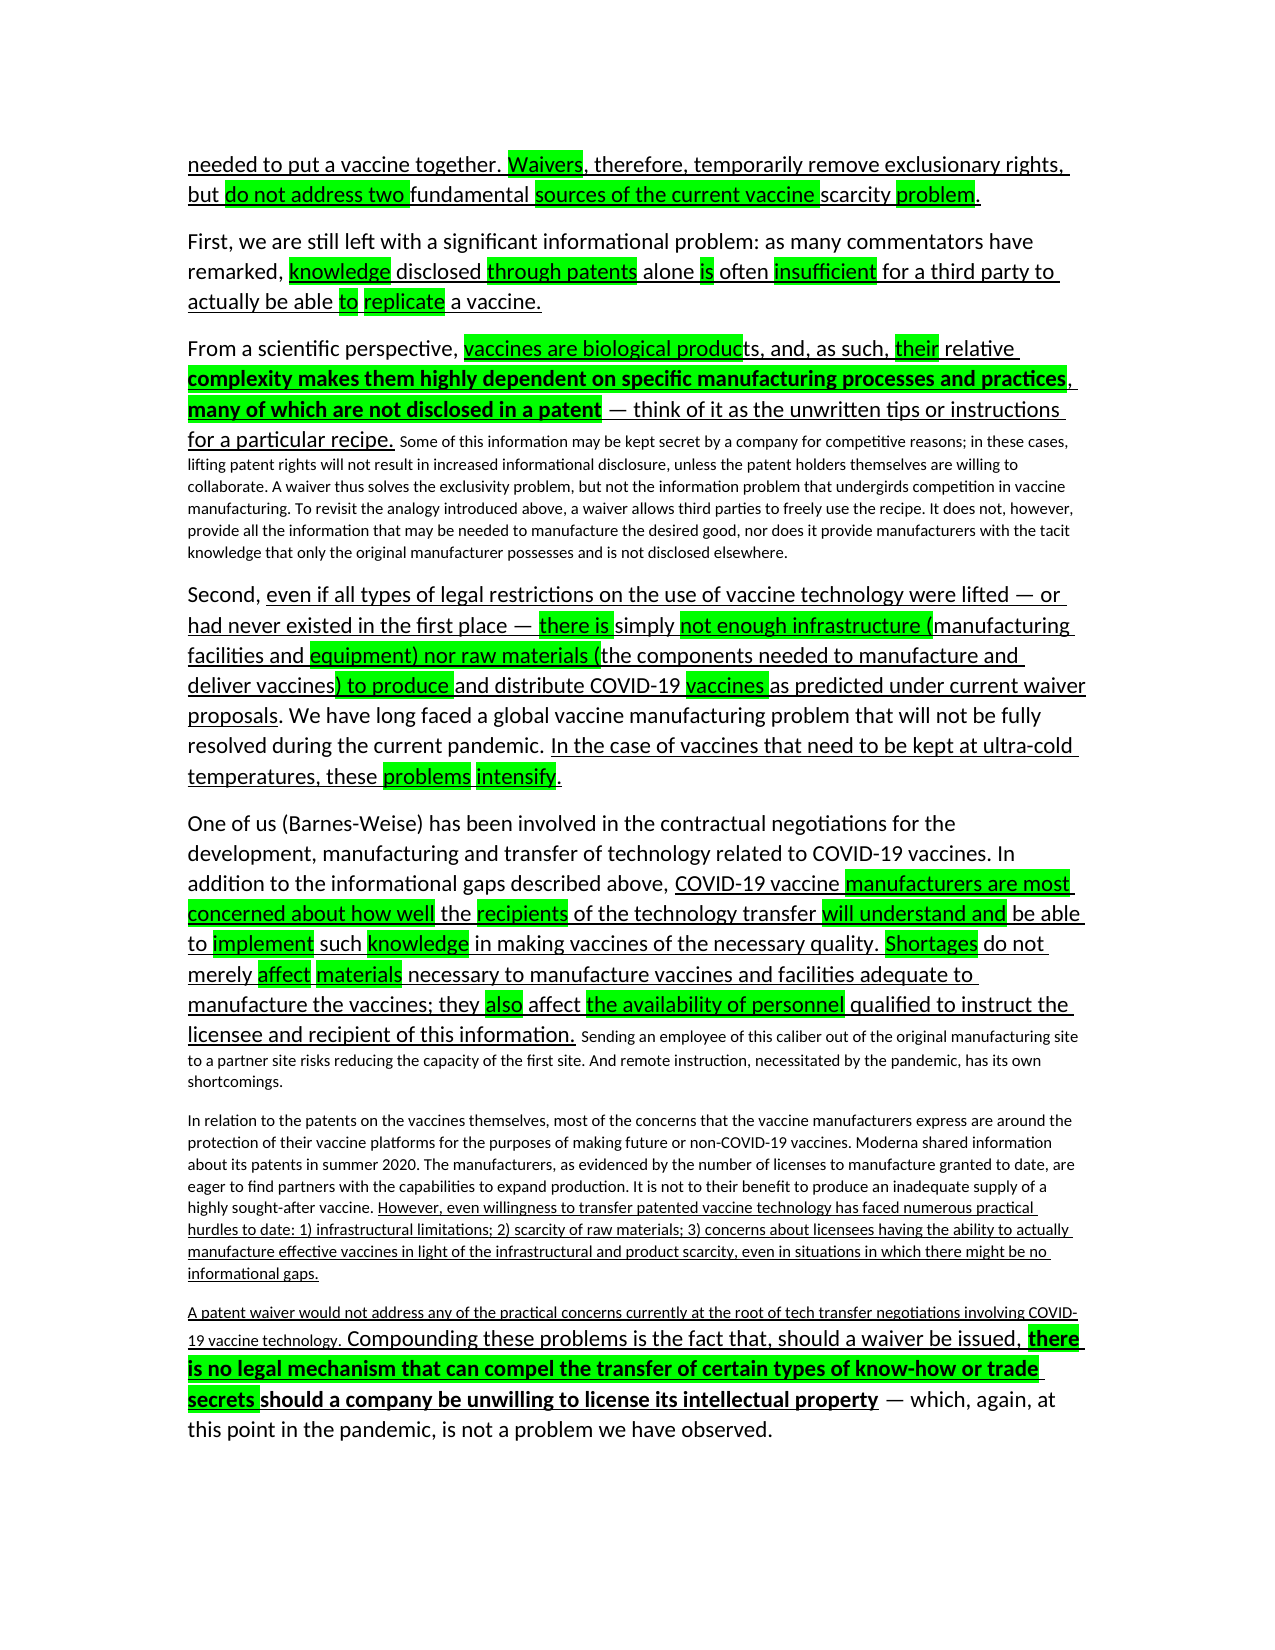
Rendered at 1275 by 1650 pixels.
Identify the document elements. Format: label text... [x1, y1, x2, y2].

text A patent waiver would not address any of the practical concerns currently at the root of tech transfer negotiations involving COVID-19 vaccine technology. Compounding these problems is the fact that, should a waiver be issued, there is no legal mechanism that can compel the transfer of certain types of know-how or trade secrets should a company be unwilling to license its intellectual property — which, again, at this point in the pandemic, is not a problem we have observed. [187, 1302, 1087, 1443]
text One of us (Barnes-Weise) has been involved in the contractual negotiations for the development, manufacturing and transfer of technology related to COVID-19 vaccines. In addition to the informational gaps described above, COVID-19 vaccine manufacturers are most concerned about how well the recipients of the technology transfer will understand and be able to implement such knowledge in making vaccines of the necessary quality. Shortages do not merely affect materials necessary to manufacture vaccines and facilities adequate to manufacture the vaccines; they also affect the availability of personnel qualified to instruct the licensee and recipient of this information. Sending an employee of this caliber out of the original manufacturing site to a partner site risks reducing the capacity of the first site. And remote instruction, necessitated by the pandemic, has its own shortcomings. [187, 809, 1087, 1092]
text First, we are still left with a significant informational problem: as many commentators have remarked, knowledge disclosed through patents alone is often insufficient for a third party to actually be able to replicate a vaccine. [187, 227, 1087, 316]
text From a scientific perspective, vaccines are biological products, and, as such, their relative complexity makes them highly dependent on specific manufacturing processes and practices, many of which are not disclosed in a patent — think of it as the unwritten tips or instructions for a particular recipe. Some of this information may be kept secret by a company for competitive reasons; in these cases, lifting patent rights will not result in increased informational disclosure, unless the patent holders themselves are willing to collaborate. A waiver thus solves the exclusivity problem, but not the information problem that undergirds competition in vaccine manufacturing. To revisit the analogy introduced above, a waiver allows third parties to freely use the recipe. It does not, however, provide all the information that may be needed to manufacture the desired good, nor does it provide manufacturers with the tacit knowledge that only the original manufacturer possesses and is not disclosed elsewhere. [187, 334, 1087, 562]
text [187, 150, 1087, 208]
text Second, even if all types of legal restrictions on the use of vaccine technology were lifted — or had never existed in the first place — there is simply not enough infrastructure (manufacturing facilities and equipment) nor raw materials (the components needed to manufacture and deliver vaccines) to produce and distribute COVID-19 vaccines as predicted under current waiver proposals. We have long faced a global vaccine manufacturing problem that will not be fully resolved during the current pandemic. In the case of vaccines that need to be kept at ultra-cold temperatures, these problems intensify. [187, 581, 1087, 790]
text In relation to the patents on the vaccines themselves, most of the concerns that the vaccine manufacturers express are around the protection of their vaccine platforms for the purposes of making future or non-COVID-19 vaccines. Moderna shared information about its patents in summer 2020. The manufacturers, as evidenced by the number of licenses to manufacture granted to date, are eager to find partners with the capabilities to expand production. It is not to their benefit to produce an inadequate supply of a highly sought-after vaccine. However, even willingness to transfer patented vaccine technology has faced numerous practical hurdles to date: 1) infrastructural limitations; 2) scarcity of raw materials; 3) concerns about licensees having the ability to actually manufacture effective vaccines in light of the infrastructural and product scarcity, even in situations in which there might be no informational gaps. [187, 1110, 1087, 1284]
